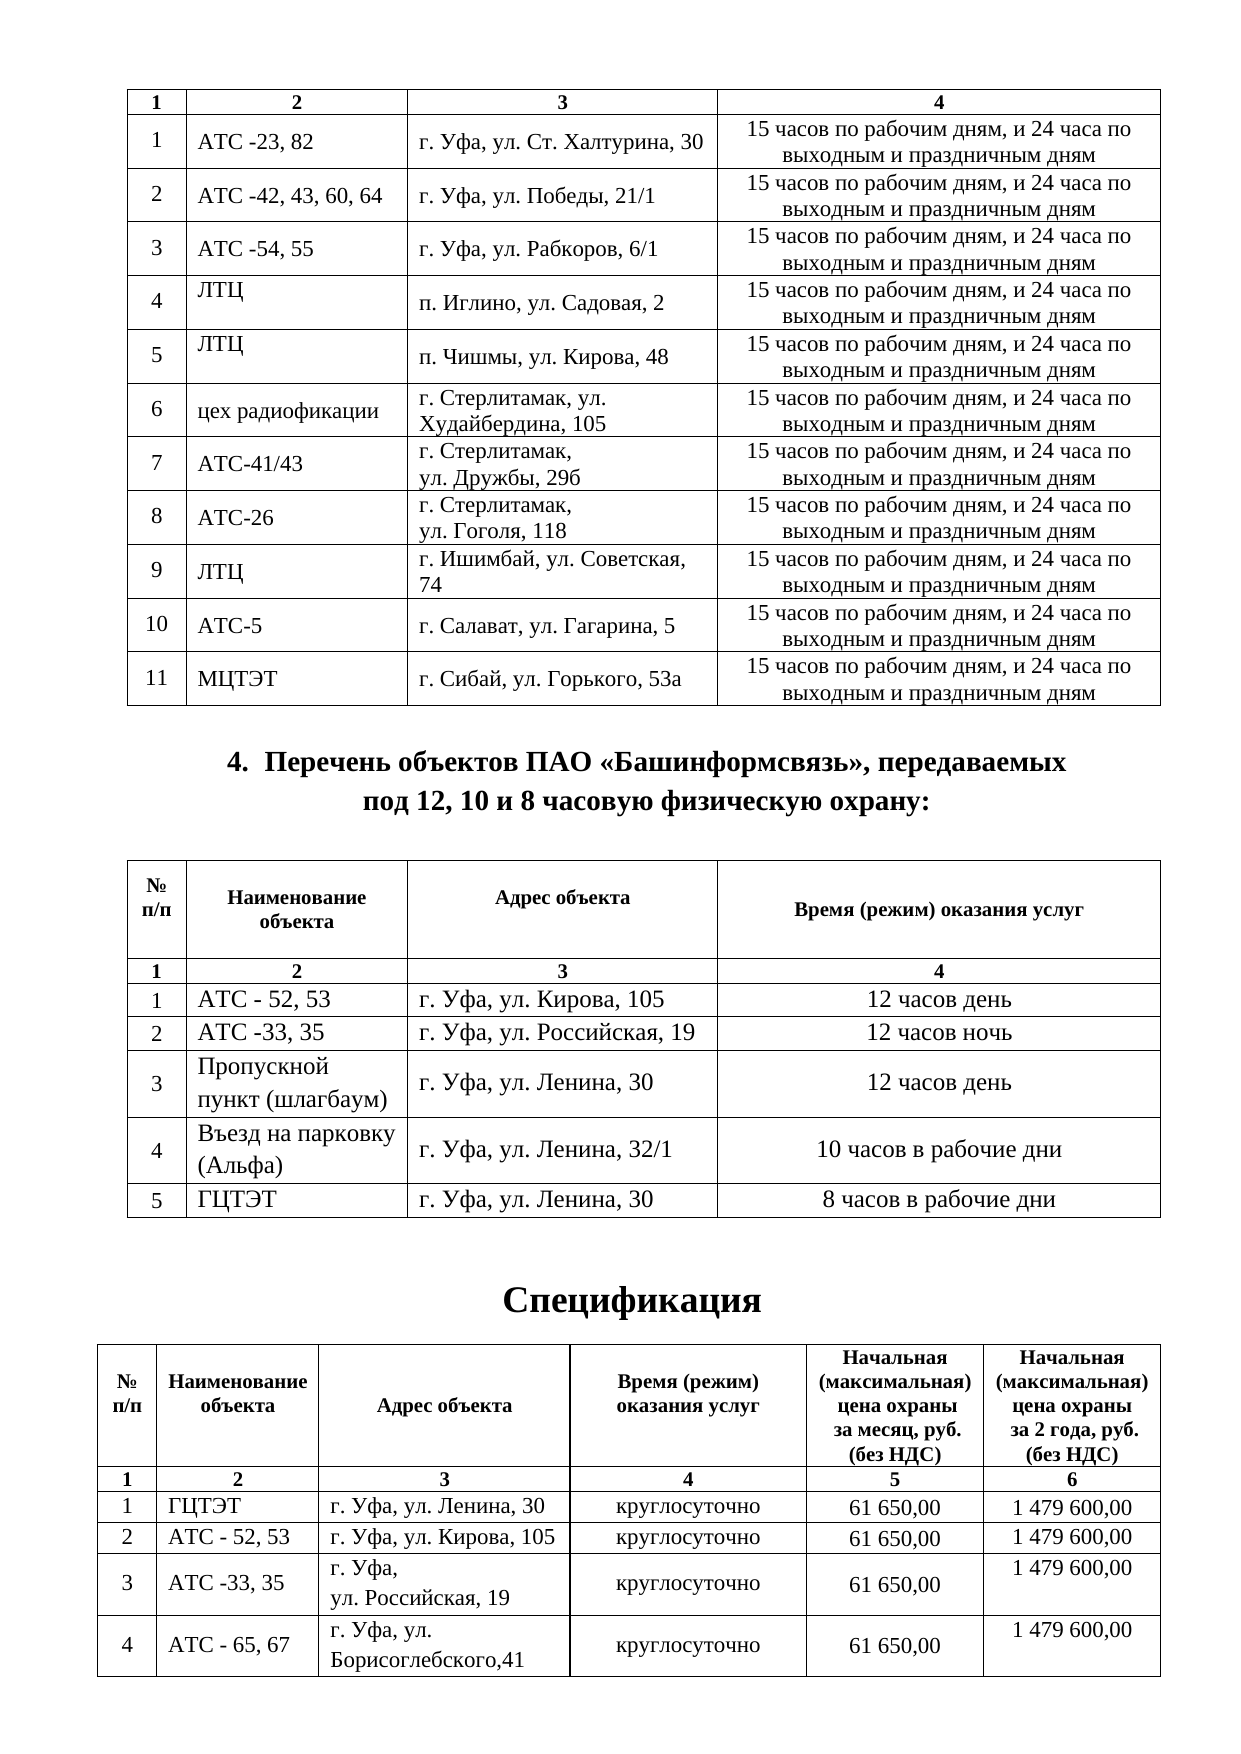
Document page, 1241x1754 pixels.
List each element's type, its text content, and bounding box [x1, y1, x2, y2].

table_cell 1 [98, 1467, 156, 1491]
table_cell 6 [984, 1467, 1160, 1491]
table_cell г. Стерлитамак, ул. Гоголя, 118 [408, 491, 717, 544]
table_cell 10 [128, 599, 186, 651]
table_cell 4 [718, 90, 1160, 114]
table_cell ЛТЦ [187, 545, 407, 597]
table_cell АТС -54, 55 [187, 222, 407, 275]
table_cell 8 [128, 491, 186, 544]
table_cell 7 [128, 437, 186, 490]
table_cell 61 650,00 [807, 1554, 983, 1614]
table_header Начальная (максимальная) цена охраны за месяц, руб. (без НДС) [807, 1345, 983, 1466]
table_cell г. Уфа, ул. Борисоглебского,41 [319, 1616, 569, 1676]
text Спецификация [97, 1278, 1166, 1321]
table_cell 3 [408, 90, 717, 114]
table_header № п/п [98, 1345, 156, 1466]
table_cell 15 часов по рабочим дням, и 24 часа по выходным и праздничным дням [718, 384, 1160, 436]
table_cell 12 часов день [718, 984, 1160, 1016]
table_cell 3 [319, 1467, 569, 1491]
table_cell 5 [128, 330, 186, 382]
table_cell г. Уфа, ул. Ст. Халтурина, 30 [408, 115, 717, 167]
table_cell цех радиофикации [187, 384, 407, 436]
table_cell 9 [128, 545, 186, 597]
table_cell АТС-41/43 [187, 437, 407, 490]
table_cell Пропускной пункт (шлагбаум) [187, 1051, 407, 1117]
table_cell АТС -23, 82 [187, 115, 407, 167]
table_cell АТС - 52, 53 [187, 984, 407, 1016]
table_cell 5 [128, 1184, 186, 1217]
table_cell 2 [128, 1017, 186, 1050]
table_cell г. Уфа, ул. Российская, 19 [408, 1017, 717, 1050]
table_cell 10 часов в рабочие дни [718, 1118, 1160, 1183]
table_cell ГЦТЭТ [187, 1184, 407, 1217]
table_header Время (режим) оказания услуг [571, 1345, 806, 1466]
table_cell 4 [128, 276, 186, 329]
table_header Адрес объекта [319, 1345, 569, 1466]
table_cell п. Чишмы, ул. Кирова, 48 [408, 330, 717, 382]
text под 12, 10 и 8 часовую физическую охрану: [91, 783, 1166, 817]
table_header Время (режим) оказания услуг [718, 861, 1160, 957]
table_cell г. Сибай, ул. Горького, 53а [408, 652, 717, 705]
table_cell 15 часов по рабочим дням, и 24 часа по выходным и праздничным дням [718, 599, 1160, 651]
table_cell Въезд на парковку (Альфа) [187, 1118, 407, 1183]
table_cell г. Стерлитамак, ул. Худайбердина, 105 [408, 384, 717, 436]
table_cell 1 479 600,00 [984, 1616, 1160, 1676]
table_cell 4 [718, 959, 1160, 983]
table_cell 2 [187, 959, 407, 983]
table_cell 12 часов день [718, 1051, 1160, 1117]
table_cell 3 [98, 1554, 156, 1614]
table_cell 3 [128, 222, 186, 275]
table_cell 5 [807, 1467, 983, 1491]
table_cell ГЦТЭТ [157, 1492, 318, 1522]
table_cell МЦТЭТ [187, 652, 407, 705]
table_cell 4 [128, 1118, 186, 1183]
table_cell 1 479 600,00 [984, 1554, 1160, 1614]
table_cell 4 [571, 1467, 806, 1491]
table_cell 2 [157, 1467, 318, 1491]
table_cell 61 650,00 [807, 1523, 983, 1553]
table_cell 15 часов по рабочим дням, и 24 часа по выходным и праздничным дням [718, 652, 1160, 705]
table_cell 12 часов ночь [718, 1017, 1160, 1050]
table_cell 1 479 600,00 [984, 1523, 1160, 1553]
table_cell 15 часов по рабочим дням, и 24 часа по выходным и праздничным дням [718, 437, 1160, 490]
table_cell г. Уфа, ул. Победы, 21/1 [408, 169, 717, 221]
table_cell г. Стерлитамак, ул. Дружбы, 29б [408, 437, 717, 490]
table_cell 2 [98, 1523, 156, 1553]
table_cell 15 часов по рабочим дням, и 24 часа по выходным и праздничным дням [718, 545, 1160, 597]
table_cell круглосуточно [571, 1554, 806, 1614]
table_cell 1 [128, 959, 186, 983]
table_cell 61 650,00 [807, 1492, 983, 1522]
table_cell АТС-26 [187, 491, 407, 544]
table_cell круглосуточно [571, 1616, 806, 1676]
table_cell 2 [187, 90, 407, 114]
table_cell АТС -33, 35 [157, 1554, 318, 1614]
table_cell г. Уфа, ул. Рабкоров, 6/1 [408, 222, 717, 275]
table_cell 4 [98, 1616, 156, 1676]
table_cell АТС-5 [187, 599, 407, 651]
table_cell 6 [128, 384, 186, 436]
table_header № п/п [128, 861, 186, 957]
table_cell 15 часов по рабочим дням, и 24 часа по выходным и праздничным дням [718, 330, 1160, 382]
table_cell 3 [128, 1051, 186, 1117]
table_cell АТС - 65, 67 [157, 1616, 318, 1676]
table_cell г. Уфа, ул. Ленина, 30 [408, 1184, 717, 1217]
table_cell АТС -42, 43, 60, 64 [187, 169, 407, 221]
table_cell 1 [128, 90, 186, 114]
table_cell г. Уфа, ул. Ленина, 32/1 [408, 1118, 717, 1183]
table_header Начальная (максимальная) цена охраны за 2 года, руб. (без НДС) [984, 1345, 1160, 1466]
table_cell г. Уфа, ул. Российская, 19 [319, 1554, 569, 1614]
table_cell 11 [128, 652, 186, 705]
table_cell АТС -33, 35 [187, 1017, 407, 1050]
table_cell 1 [128, 115, 186, 167]
table_cell круглосуточно [571, 1492, 806, 1522]
table_cell круглосуточно [571, 1523, 806, 1553]
table_cell 1 [128, 984, 186, 1016]
table_cell 61 650,00 [807, 1616, 983, 1676]
table_cell 15 часов по рабочим дням, и 24 часа по выходным и праздничным дням [718, 115, 1160, 167]
table_cell 2 [128, 169, 186, 221]
table_cell 15 часов по рабочим дням, и 24 часа по выходным и праздничным дням [718, 491, 1160, 544]
list Перечень объектов ПАО «Башинформсвязь», передаваемых [127, 744, 1166, 778]
table_cell 1 479 600,00 [984, 1492, 1160, 1522]
table_cell 1 [98, 1492, 156, 1522]
table_cell ЛТЦ [187, 330, 407, 382]
table_cell ЛТЦ [187, 276, 407, 329]
table_header Наименование объекта [187, 861, 407, 957]
table_header Адрес объекта [408, 861, 717, 957]
table_cell г. Уфа, ул. Кирова, 105 [319, 1523, 569, 1553]
table_header Наименование объекта [157, 1345, 318, 1466]
table_cell г. Салават, ул. Гагарина, 5 [408, 599, 717, 651]
table_cell г. Уфа, ул. Ленина, 30 [319, 1492, 569, 1522]
table_cell г. Ишимбай, ул. Советская, 74 [408, 545, 717, 597]
table_cell 3 [408, 959, 717, 983]
table_cell 15 часов по рабочим дням, и 24 часа по выходным и праздничным дням [718, 276, 1160, 329]
table_cell г. Уфа, ул. Кирова, 105 [408, 984, 717, 1016]
table_cell 15 часов по рабочим дням, и 24 часа по выходным и праздничным дням [718, 222, 1160, 275]
table_cell АТС - 52, 53 [157, 1523, 318, 1553]
table_cell 15 часов по рабочим дням, и 24 часа по выходным и праздничным дням [718, 169, 1160, 221]
table_cell г. Уфа, ул. Ленина, 30 [408, 1051, 717, 1117]
table_cell 8 часов в рабочие дни [718, 1184, 1160, 1217]
table_cell п. Иглино, ул. Садовая, 2 [408, 276, 717, 329]
